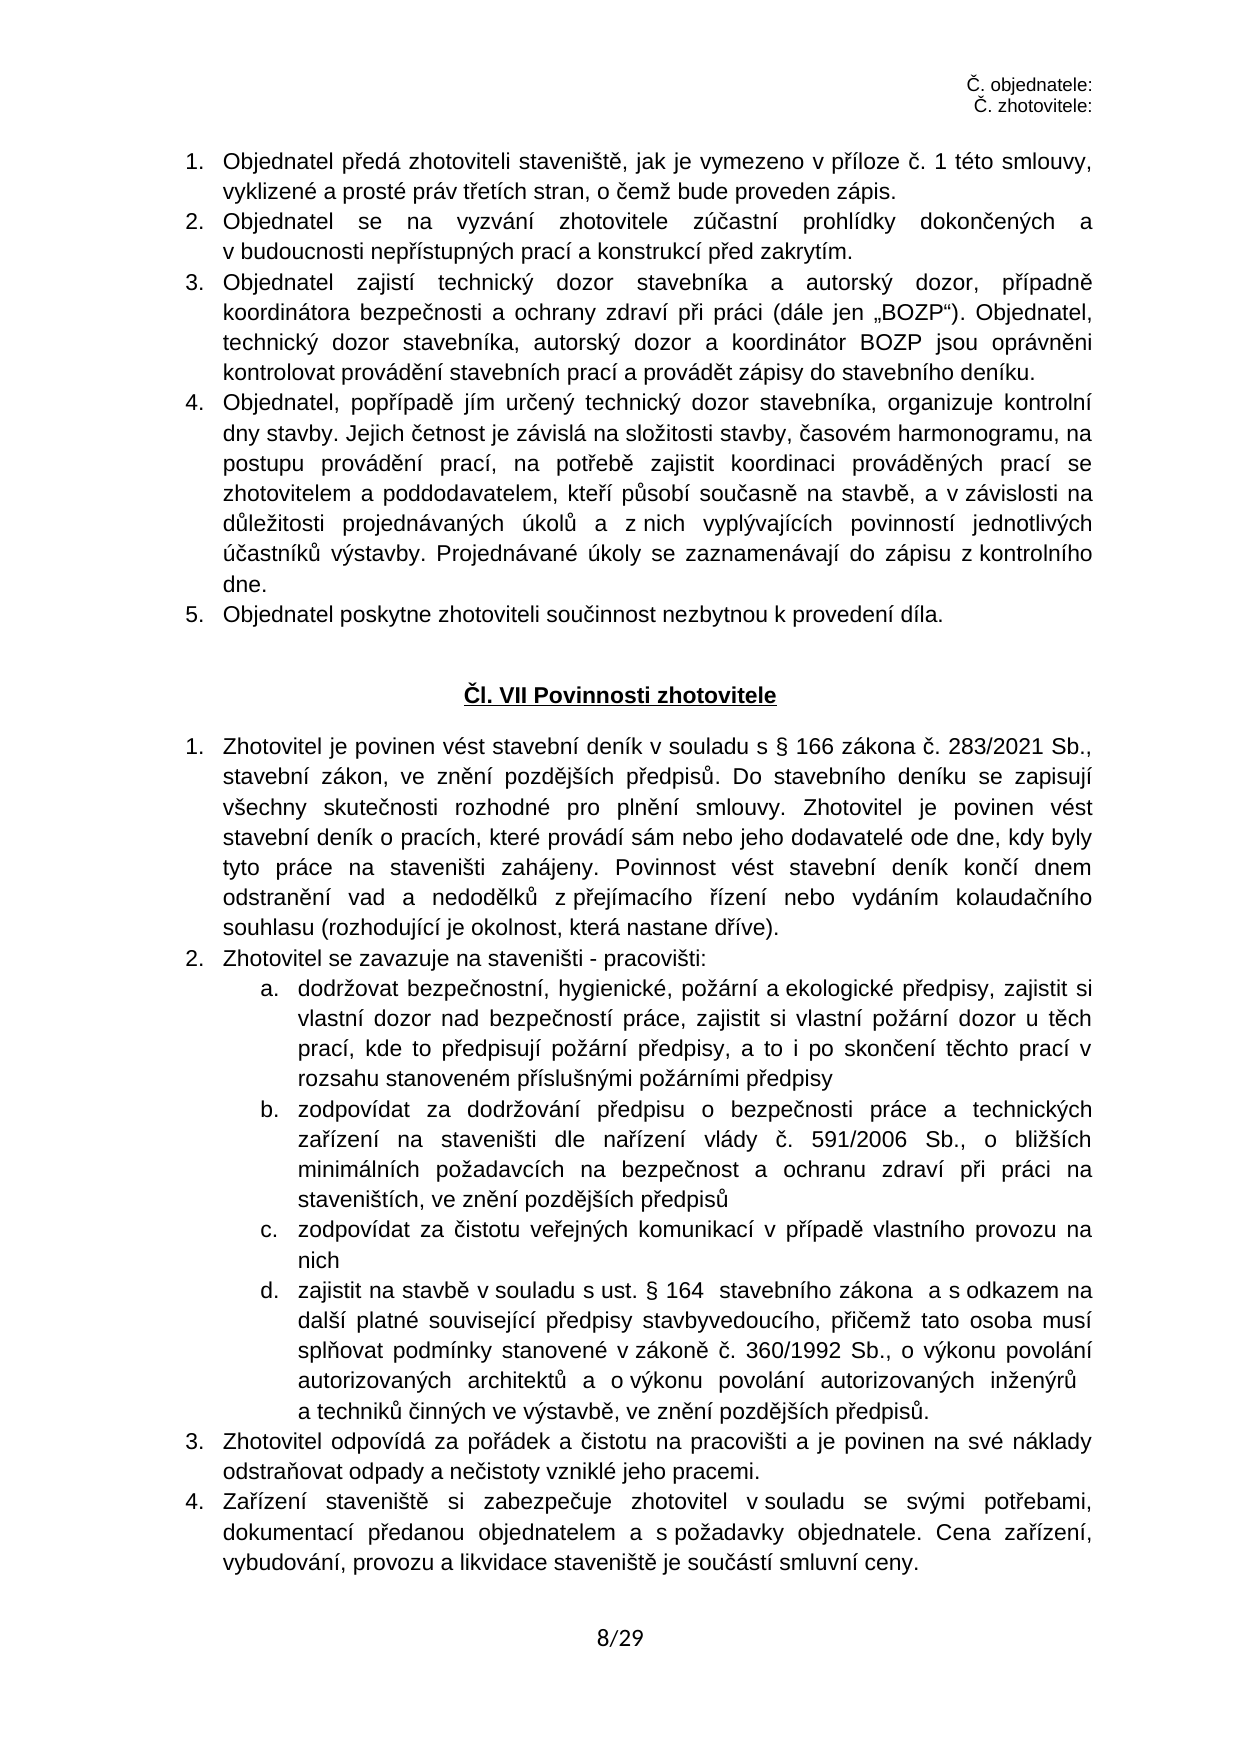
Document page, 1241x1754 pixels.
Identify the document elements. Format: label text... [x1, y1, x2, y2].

list Zařízení staveniště si zabezpečuje zhotovitel v souladu se svými potřebami, dokumentací předanou objednatelem a s požadavky objednatele. Cena zařízení, vybudování, provozu a likvidace staveniště je součástí smluvní ceny. [185, 1488, 1093, 1575]
list zajistit na stavbě v souladu s ust. § 164 stavebního zákona a s odkazem na další platné související předpisy stavbyvedoucího, přičemž tato osoba musí splňovat podmínky stanovené v zákoně č. 360/1992 Sb., o výkonu povolání autorizovaných architektů a o výkonu povolání autorizovaných inženýrů a techniků činných ve výstavbě, ve znění pozdějších předpisů. [260, 1277, 1093, 1424]
list Objednatel zajistí technický dozor stavebníka a autorský dozor, případně koordinátora bezpečnosti a ochrany zdraví při práci (dále jen „BOZP“). Objednatel, technický dozor stavebníka, autorský dozor a koordinátor BOZP jsou oprávněni kontrolovat provádění stavebních prací a provádět zápisy do stavebního deníku. [185, 268, 1093, 385]
list dodržovat bezpečnostní, hygienické, požární a ekologické předpisy, zajistit si vlastní dozor nad bezpečností práce, zajistit si vlastní požární dozor u těch prací, kde to předpisují požární předpisy, a to i po skončení těchto prací v rozsahu stanoveném příslušnými požárními předpisy [260, 975, 1093, 1092]
list Objednatel poskytne zhotoviteli součinnost nezbytnou k provedení díla. [185, 601, 1093, 627]
text Čl. VII Povinnosti zhotovitele [148, 682, 1093, 708]
list Objednatel předá zhotoviteli staveniště, jak je vymezeno v příloze č. 1 této smlouvy, vyklizené a prosté práv třetích stran, o čemž bude proveden zápis. [185, 148, 1093, 204]
list Objednatel se na vyzvání zhotovitele zúčastní prohlídky dokončených a v budoucnosti nepřístupných prací a konstrukcí před zakrytím. [185, 208, 1093, 264]
list zodpovídat za čistotu veřejných komunikací v případě vlastního provozu na nich [260, 1216, 1093, 1273]
list Objednatel, popřípadě jím určený technický dozor stavebníka, organizuje kontrolní dny stavby. Jejich četnost je závislá na složitosti stavby, časovém harmonogramu, na postupu provádění prací, na potřebě zajistit koordinaci prováděných prací se zhotovitelem a poddodavatelem, kteří působí současně na stavbě, a v závislosti na důležitosti projednávaných úkolů a z nich vyplývajících povinností jednotlivých účastníků výstavby. Projednávané úkoly se zaznamenávají do zápisu z kontrolního dne. [185, 389, 1093, 597]
list Zhotovitel odpovídá za pořádek a čistotu na pracovišti a je povinen na své náklady odstraňovat odpady a nečistoty vzniklé jeho pracemi. [185, 1428, 1093, 1484]
list zodpovídat za dodržování předpisu o bezpečnosti práce a technických zařízení na staveništi dle nařízení vlády č. 591/2006 Sb., o bližších minimálních požadavcích na bezpečnost a ochranu zdraví při práci na staveništích, ve znění pozdějších předpisů [260, 1096, 1093, 1212]
list Zhotovitel je povinen vést stavební deník v souladu s § 166 zákona č. 283/2021 Sb., stavební zákon, ve znění pozdějších předpisů. Do stavebního deníku se zapisují všechny skutečnosti rozhodné pro plnění smlouvy. Zhotovitel je povinen vést stavební deník o pracích, které provádí sám nebo jeho dodavatelé ode dne, kdy byly tyto práce na staveništi zahájeny. Povinnost vést stavební deník končí dnem odstranění vad a nedodělků z přejímacího řízení nebo vydáním kolaudačního souhlasu (rozhodující je okolnost, která nastane dříve). [185, 733, 1093, 941]
list Zhotovitel se zavazuje na staveništi - pracovišti: [185, 944, 1093, 971]
